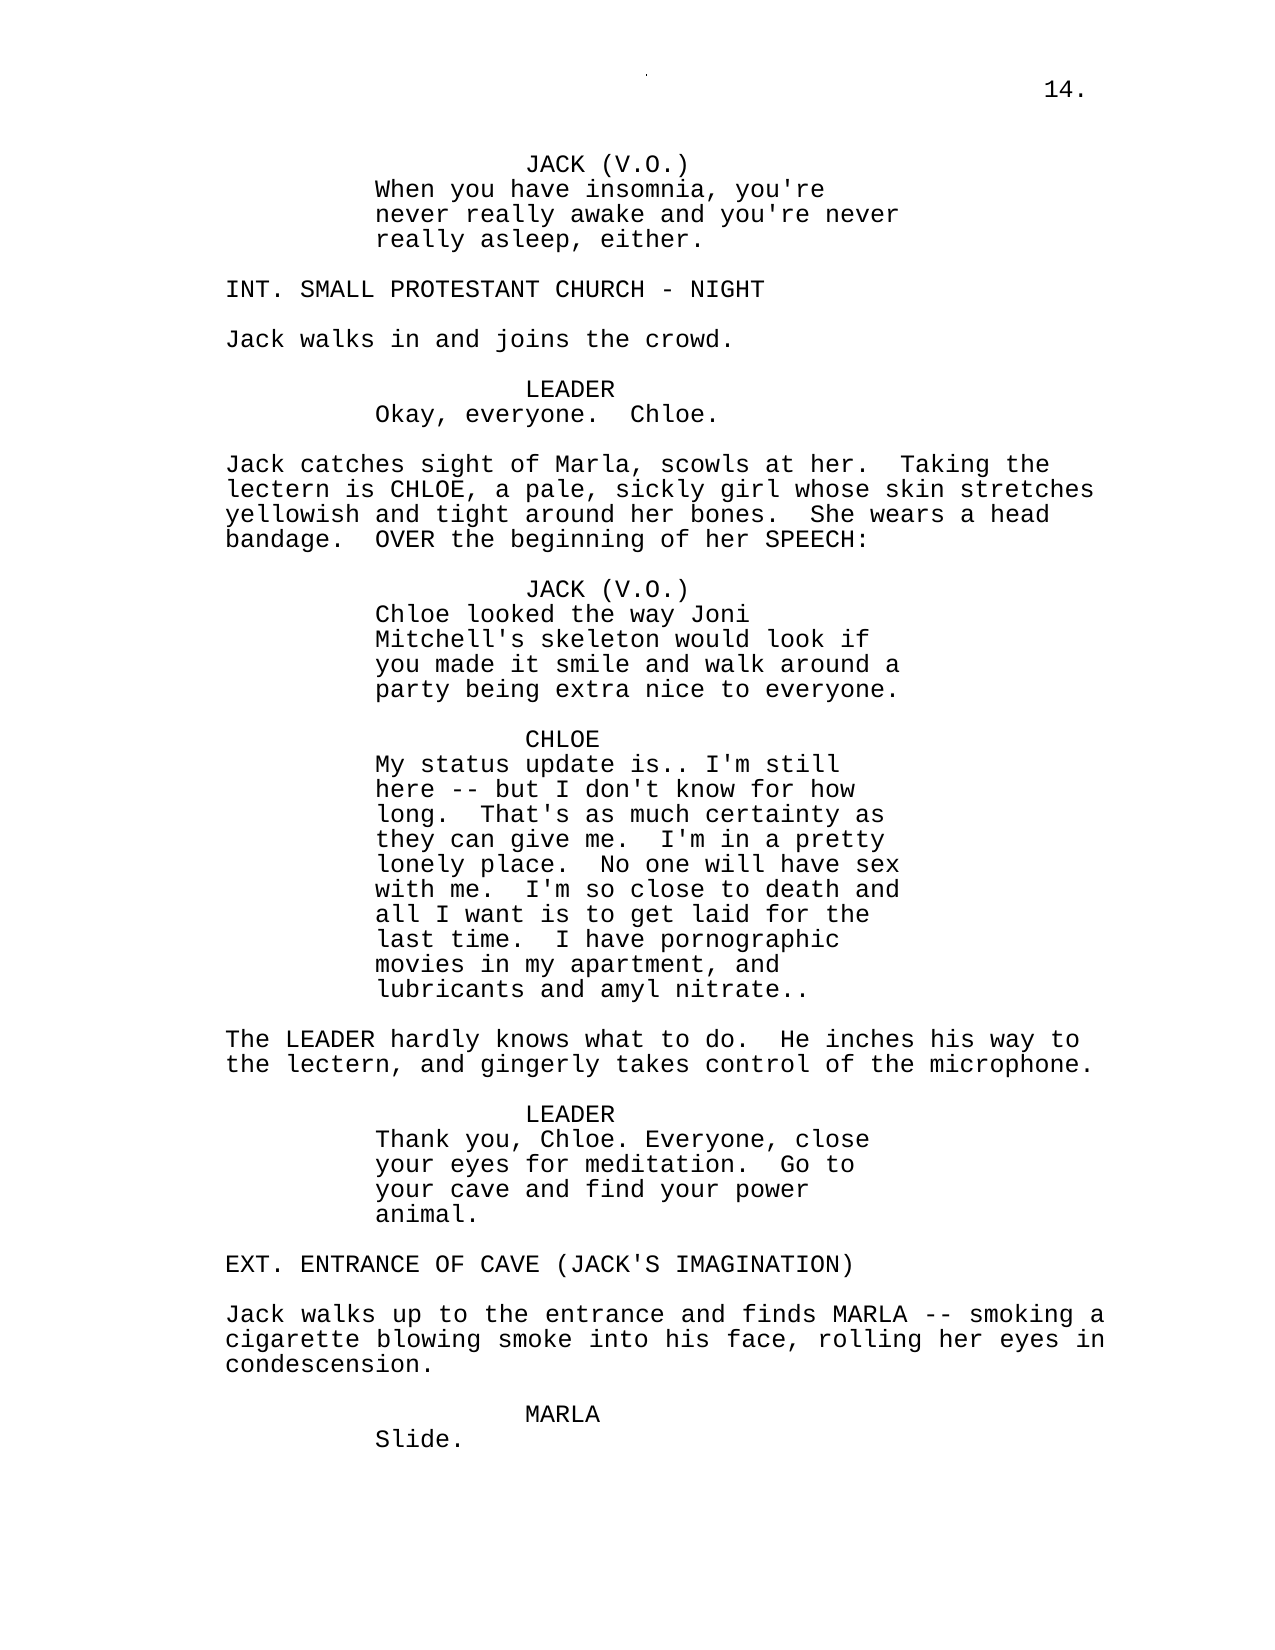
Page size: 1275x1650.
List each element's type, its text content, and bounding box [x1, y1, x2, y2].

text Jack walks in and joins the crowd. [225, 327, 1105, 352]
text Okay, everyone. Chloe. [375, 402, 1105, 427]
text LEADER [525, 1102, 1105, 1127]
text INT. SMALL PROTESTANT CHURCH - NIGHT [225, 277, 1105, 302]
text never really awake and you're never [375, 202, 1105, 227]
text party being extra nice to everyone. [375, 677, 1105, 702]
text Thank you, Chloe. Everyone, close [375, 1127, 1105, 1152]
text here -- but I don't know for how [375, 777, 1105, 802]
text JACK (V.O.) [525, 577, 1105, 602]
text you made it smile and walk around a [375, 652, 1105, 677]
text animal. [375, 1202, 1105, 1227]
text The LEADER hardly knows what to do. He inches his way to the lectern, and gingerly takes control of the microphone. [225, 1027, 1105, 1077]
text all I want is to get laid for the [375, 902, 1105, 927]
text with me. I'm so close to death and [375, 877, 1105, 902]
text 14. [1044, 77, 1105, 102]
text EXT. ENTRANCE OF CAVE (JACK'S IMAGINATION) [225, 1252, 1105, 1277]
text they can give me. I'm in a pretty [375, 827, 1105, 852]
text Chloe looked the way Joni [375, 602, 1105, 627]
text CHLOE [525, 727, 1105, 752]
text lubricants and amyl nitrate.. [375, 977, 1105, 1002]
text really asleep, either. [375, 227, 1105, 252]
text JACK (V.O.) [525, 152, 1105, 177]
text MARLA [525, 1402, 1105, 1427]
text Slide. [375, 1427, 471, 1452]
text LEADER [525, 377, 1105, 402]
text lonely place. No one will have sex [375, 852, 1105, 877]
text When you have insomnia, you're [375, 177, 1105, 202]
text Mitchell's skeleton would look if [375, 627, 1105, 652]
text My status update is.. I'm still [375, 752, 1105, 777]
text long. That's as much certainty as [375, 802, 1105, 827]
text movies in my apartment, and [375, 952, 1105, 977]
text Jack walks up to the entrance and finds MARLA -- smoking a cigarette blowing smoke into his face, rolling her eyes in condescension. [225, 1302, 1105, 1377]
text Jack catches sight of Marla, scowls at her. Taking the lectern is CHLOE, a pale, sickly girl whose skin stretches yellowish and tight around her bones. She wears a head bandage. OVER the beginning of her SPEECH: [225, 452, 1105, 552]
text last time. I have pornographic [375, 927, 1105, 952]
text your eyes for meditation. Go to [375, 1152, 1105, 1177]
text your cave and find your power [375, 1177, 1105, 1202]
